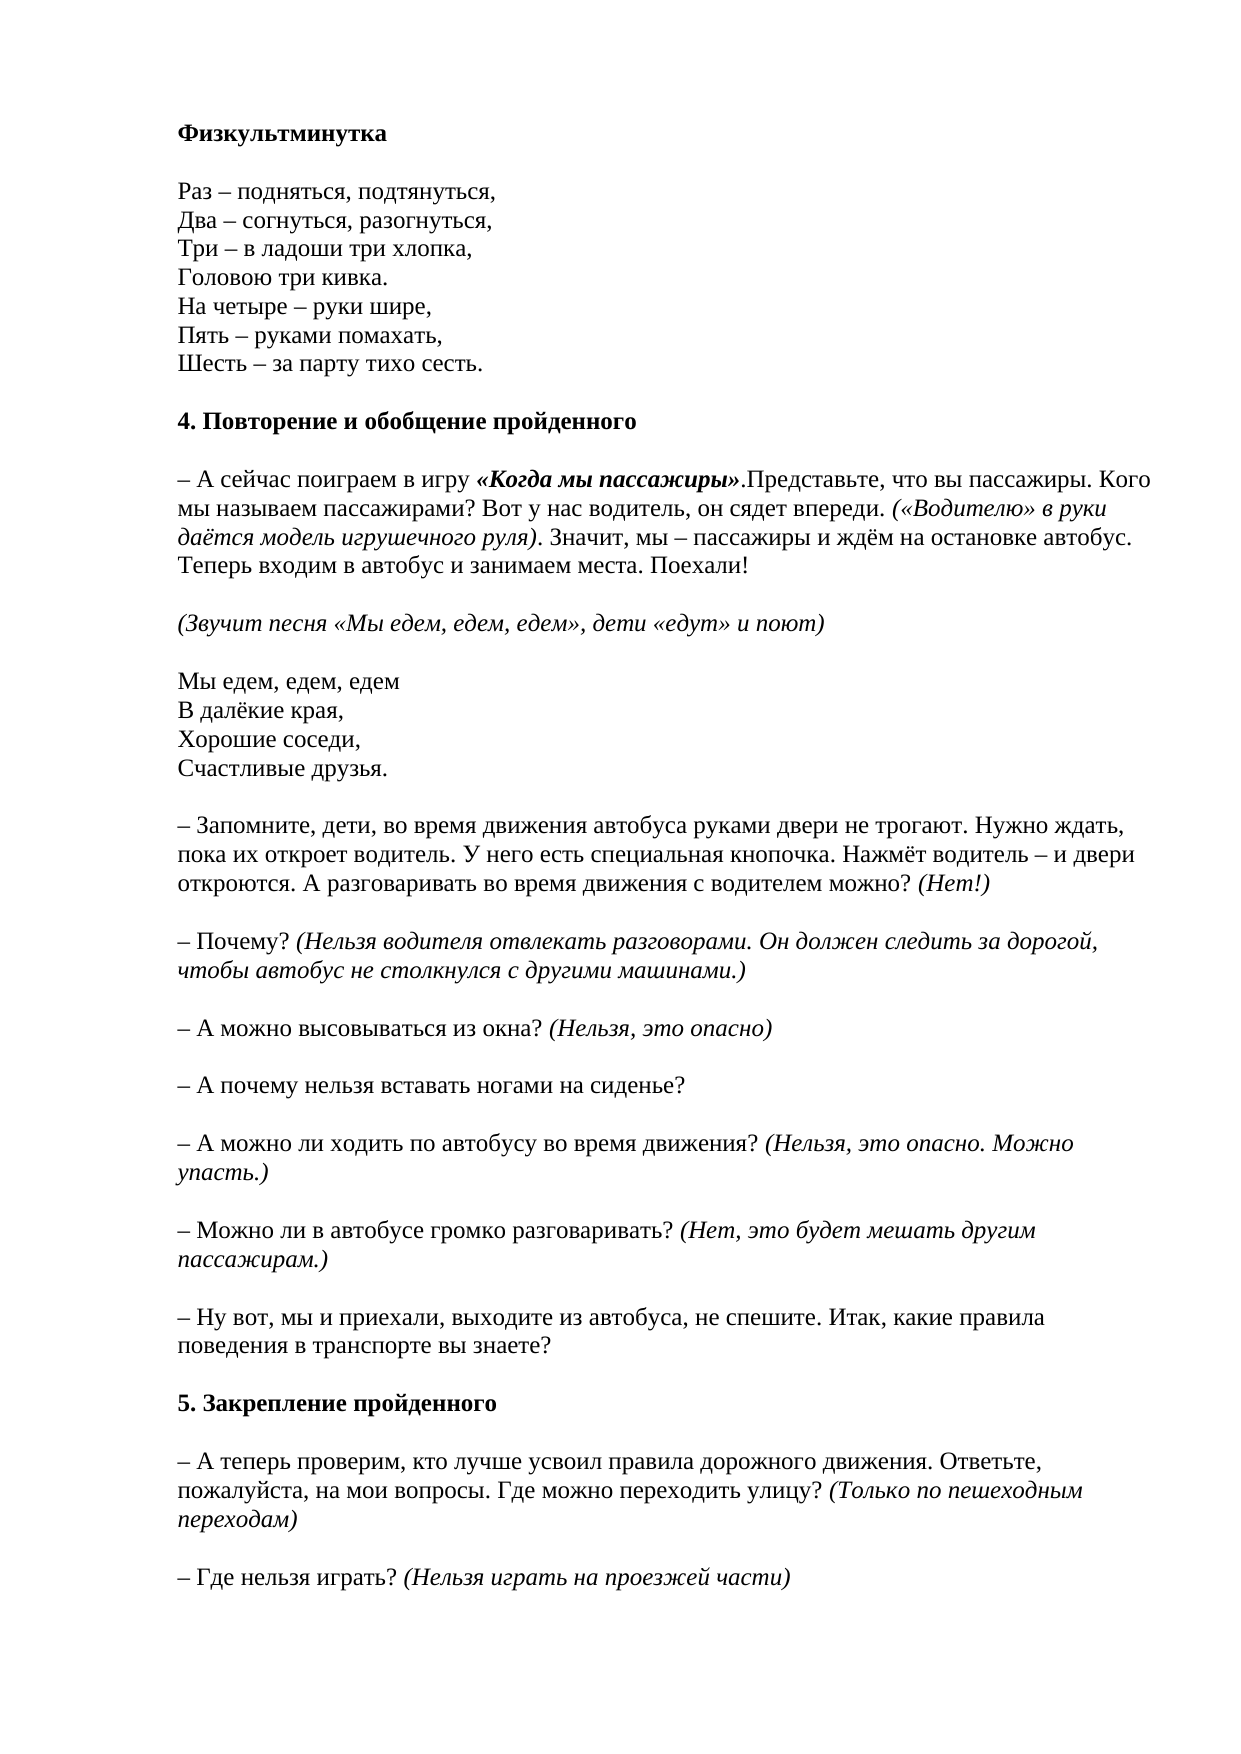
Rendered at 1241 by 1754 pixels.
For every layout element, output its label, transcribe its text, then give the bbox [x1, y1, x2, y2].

text Мы едем, едем, едем В далёкие края, Хорошие соседи, Счастливые друзья. [177, 666, 1152, 781]
text – Почему? (Нельзя водителя отвлекать разговорами. Он должен следить за дорогой, чтобы автобус не столкнулся с другими машинами.) [177, 926, 1152, 983]
text Раз – подняться, подтянуться, Два – согнуться, разогнуться, Три – в ладоши три хлопка, Головою три кивка. На четыре – руки шире, Пять – руками помахать, Шесть – за парту тихо сесть. [177, 176, 1152, 377]
text – Ну вот, мы и приехали, выходите из автобуса, не спешите. Итак, какие правила поведения в транспорте вы знаете? [177, 1302, 1152, 1359]
text – А почему нельзя вставать ногами на сиденье? [177, 1071, 1152, 1099]
text – А теперь проверим, кто лучше усвоил правила дорожного движения. Ответьте, пожалуйста, на мои вопросы. Где можно переходить улицу? (Только по пешеходным переходам) [177, 1446, 1152, 1533]
text – А можно высовываться из окна? (Нельзя, это опасно) [177, 1013, 1152, 1041]
text – А сейчас поиграем в игру «Когда мы пассажиры».Представьте, что вы пассажиры. Кого мы называем пассажирами? Вот у нас водитель, он сядет впереди. («Водителю» в руки даётся модель игрушечного руля). Значит, мы – пассажиры и ждём на остановке автобус. Теперь входим в автобус и занимаем места. Поехали! [177, 464, 1152, 579]
text – Запомните, дети, во время движения автобуса руками двери не трогают. Нужно ждать, пока их откроет водитель. У него есть специальная кнопочка. Нажмёт водитель – и двери откроются. А разговаривать во время движения с водителем можно? (Нет!) [177, 811, 1152, 897]
text – Можно ли в автобусе громко разговаривать? (Нет, это будет мешать другим пассажирам.) [177, 1215, 1152, 1273]
text – А можно ли ходить по автобусу во время движения? (Нельзя, это опасно. Можно упасть.) [177, 1128, 1152, 1186]
text 5. Закрепление пройденного [177, 1388, 1152, 1417]
text (Звучит песня «Мы едем, едем, едем», дети «едут» и поют) [177, 608, 1152, 637]
text – Где нельзя играть? (Нельзя играть на проезжей части) [177, 1562, 1152, 1591]
text Физкультминутка [177, 118, 1152, 147]
text 4. Повторение и обобщение пройденного [177, 406, 1152, 435]
